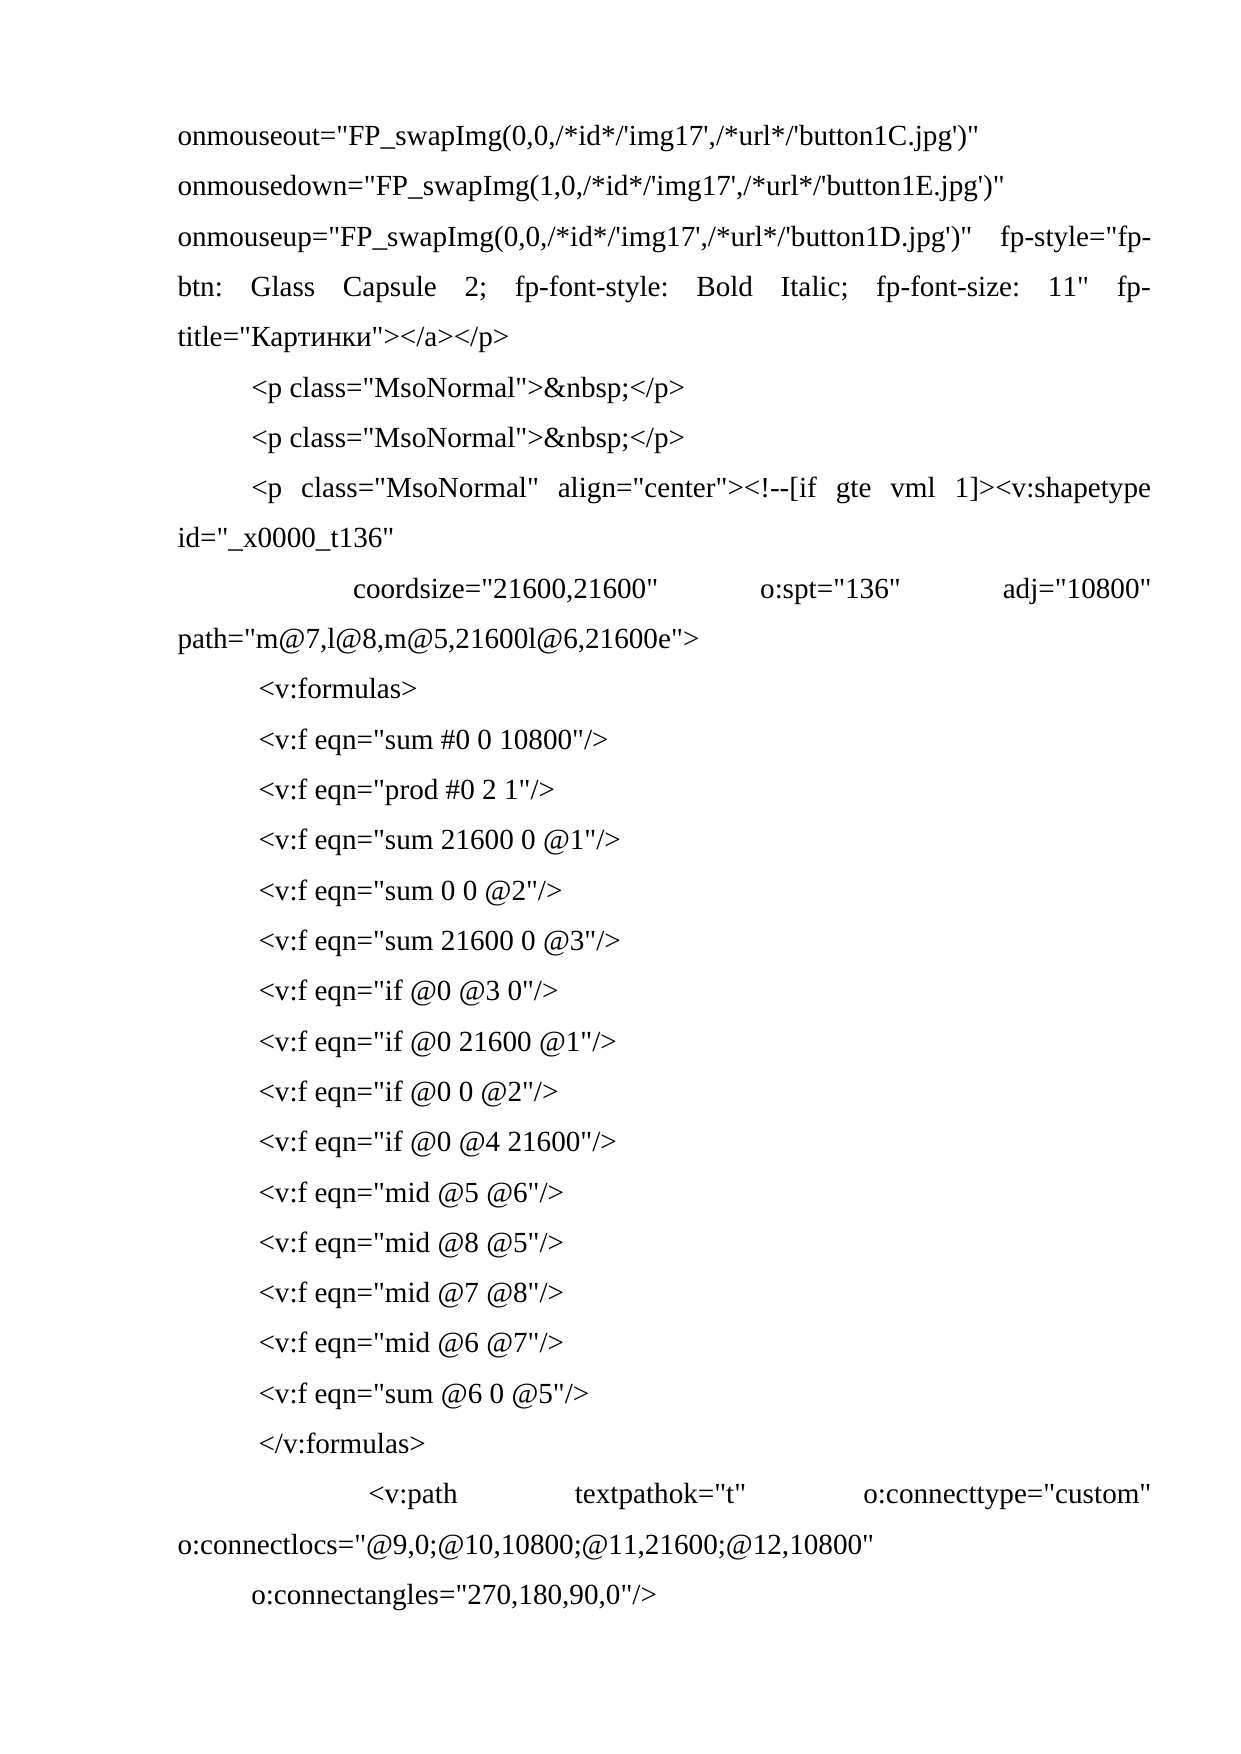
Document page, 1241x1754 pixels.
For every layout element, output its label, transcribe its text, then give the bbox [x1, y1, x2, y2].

text <v:f eqn="if @0 0 @2"/> [177, 1074, 1152, 1108]
text <v:f eqn="sum #0 0 10800"/> [177, 722, 1152, 755]
text <v:f eqn="mid @6 @7"/> [177, 1326, 1152, 1359]
text <v:f eqn="mid @7 @8"/> [177, 1275, 1152, 1309]
text <p class="MsoNormal">&nbsp;</p> [177, 420, 1152, 453]
text <p class="MsoNormal">&nbsp;</p> [177, 370, 1152, 403]
text <v:f eqn="mid @8 @5"/> [177, 1225, 1152, 1258]
text <v:f eqn="if @0 21600 @1"/> [177, 1024, 1152, 1057]
text <v:f eqn="prod #0 2 1"/> [177, 772, 1152, 806]
text <v:formulas> [177, 672, 1152, 705]
text <v:f eqn="if @0 @3 0"/> [177, 973, 1152, 1007]
text <v:f eqn="sum @6 0 @5"/> [177, 1376, 1152, 1409]
text <v:f eqn="mid @5 @6"/> [177, 1175, 1152, 1208]
text </v:formulas> [177, 1426, 1152, 1460]
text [177, 118, 1152, 353]
text <v:f eqn="sum 21600 0 @1"/> [177, 822, 1152, 856]
text <p class="MsoNormal" align="center"><!--[if gte vml 1]><v:shapetype id="_x0000_t136" [177, 470, 1152, 554]
text <v:f eqn="sum 21600 0 @3"/> [177, 923, 1152, 957]
text <v:f eqn="if @0 @4 21600"/> [177, 1124, 1152, 1158]
text coordsize="21600,21600" o:spt="136" adj="10800" path="m@7,l@8,m@5,21600l@6,21600e"> [177, 571, 1152, 655]
text <v:path textpathok="t" o:connecttype="custom" o:connectlocs="@9,0;@10,10800;@11,21600;@12,10800" [177, 1477, 1152, 1560]
text <v:f eqn="sum 0 0 @2"/> [177, 873, 1152, 906]
text o:connectangles="270,180,90,0"/> [177, 1577, 1152, 1611]
